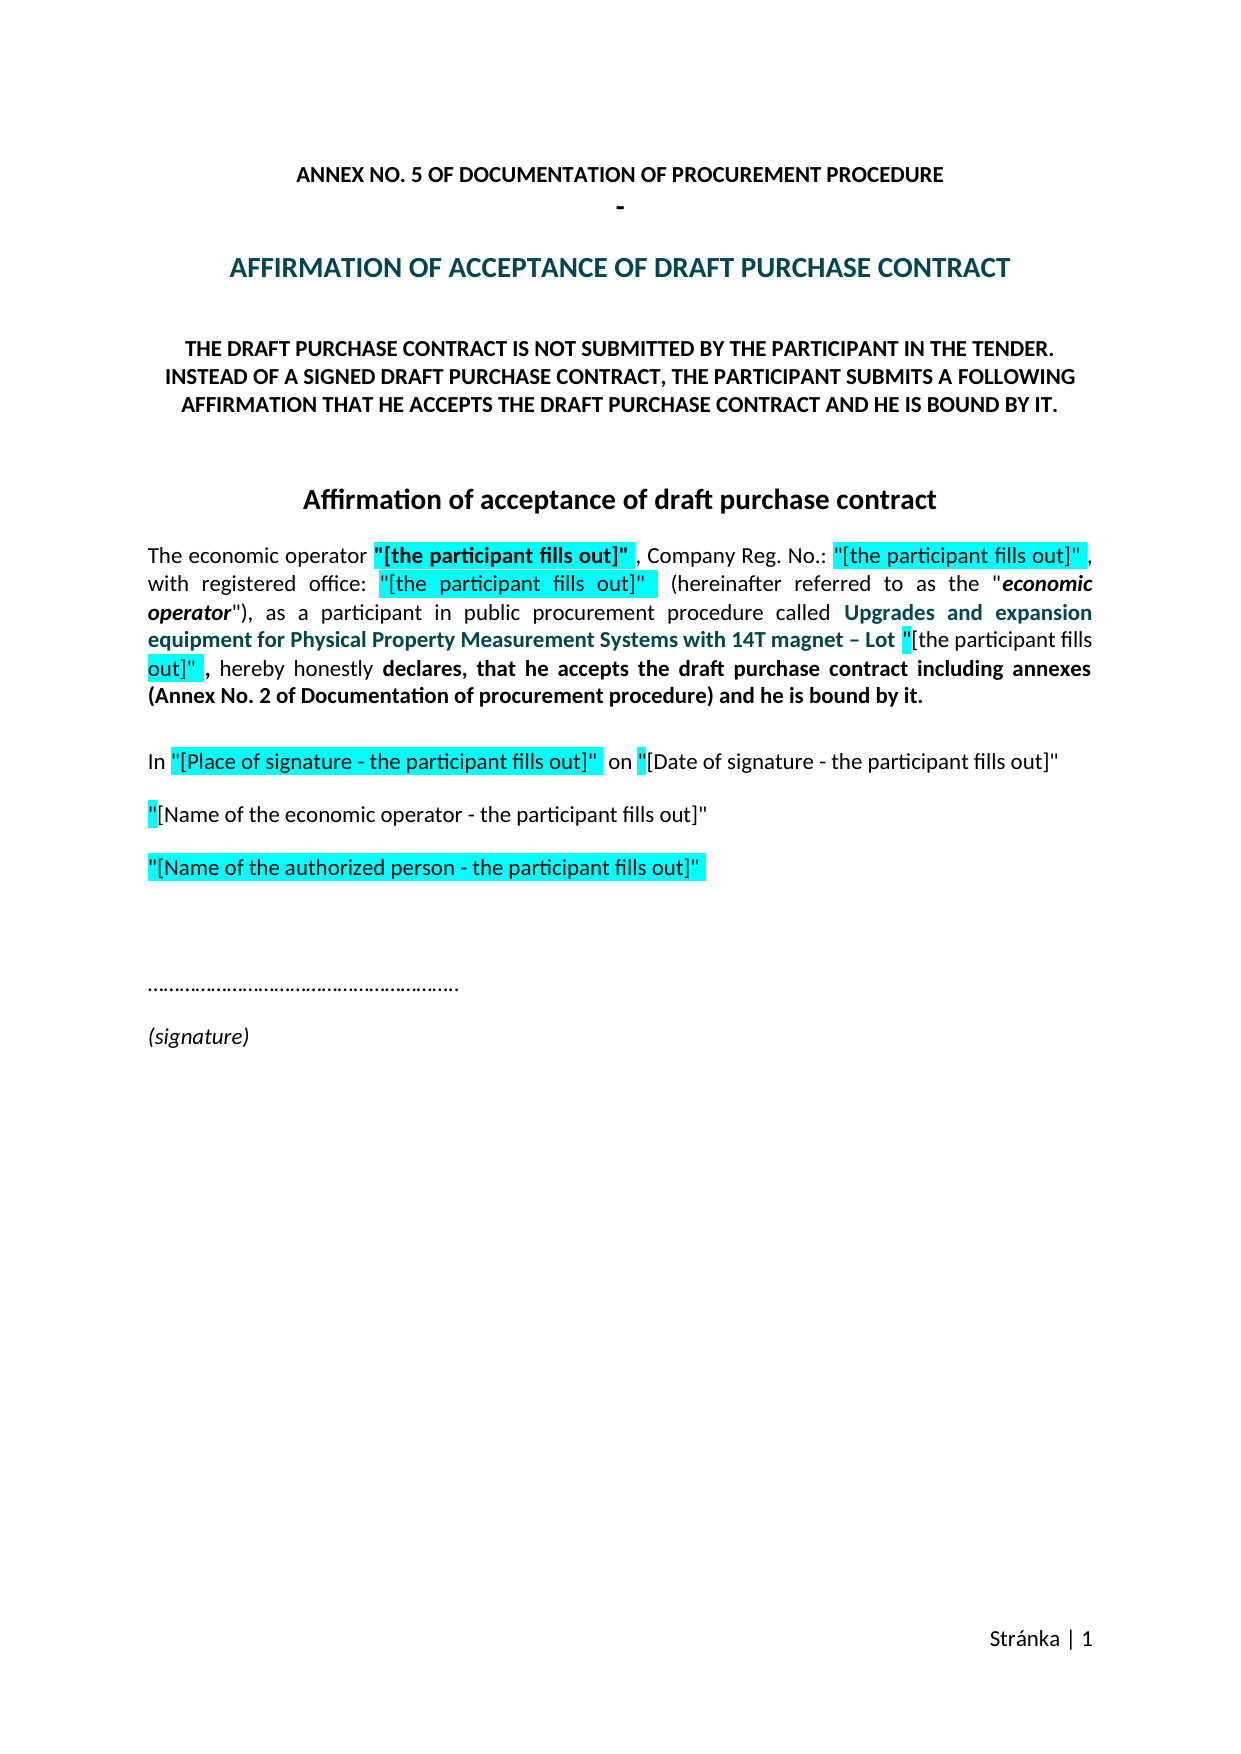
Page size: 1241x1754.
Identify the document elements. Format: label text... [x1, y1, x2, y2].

text ………………………………………………….. [148, 969, 1093, 997]
text (signature) [148, 1022, 1093, 1050]
text The draft PURCHASE CONTRACT is not submitted by the participant in the tender. Instead of a signed draft PURCHASE CONTRACT, the participant submits a following affirmation that he accepts the draft PURCHASE CONTRACT and he is bound by it. [148, 334, 1093, 418]
text AFFIRMATION OF ACCEPTANCE OF DRAFT PURCHASE CONTRACT [148, 249, 1093, 284]
text - [148, 188, 1093, 224]
text In on [603, 747, 637, 775]
text In on [148, 747, 171, 775]
text Affirmation of acceptance of draft purchase contract [148, 481, 1093, 517]
text Annex No. 5 of Documentation of procurement procedure [148, 160, 1093, 188]
text In on [646, 747, 1093, 775]
text The economic operator , Company Reg. No.: , with registered office: (hereinafter referred to as the "economic operator"), as a participant in public procurement procedure called Upgrades and expansion equipment for Physical Property Measurement Systems with 14T magnet – Lot , hereby honestly declares, that he accepts the draft purchase contract including annexes (Annex No. 2 of Documentation of procurement procedure) and he is bound by it. [148, 542, 1093, 710]
